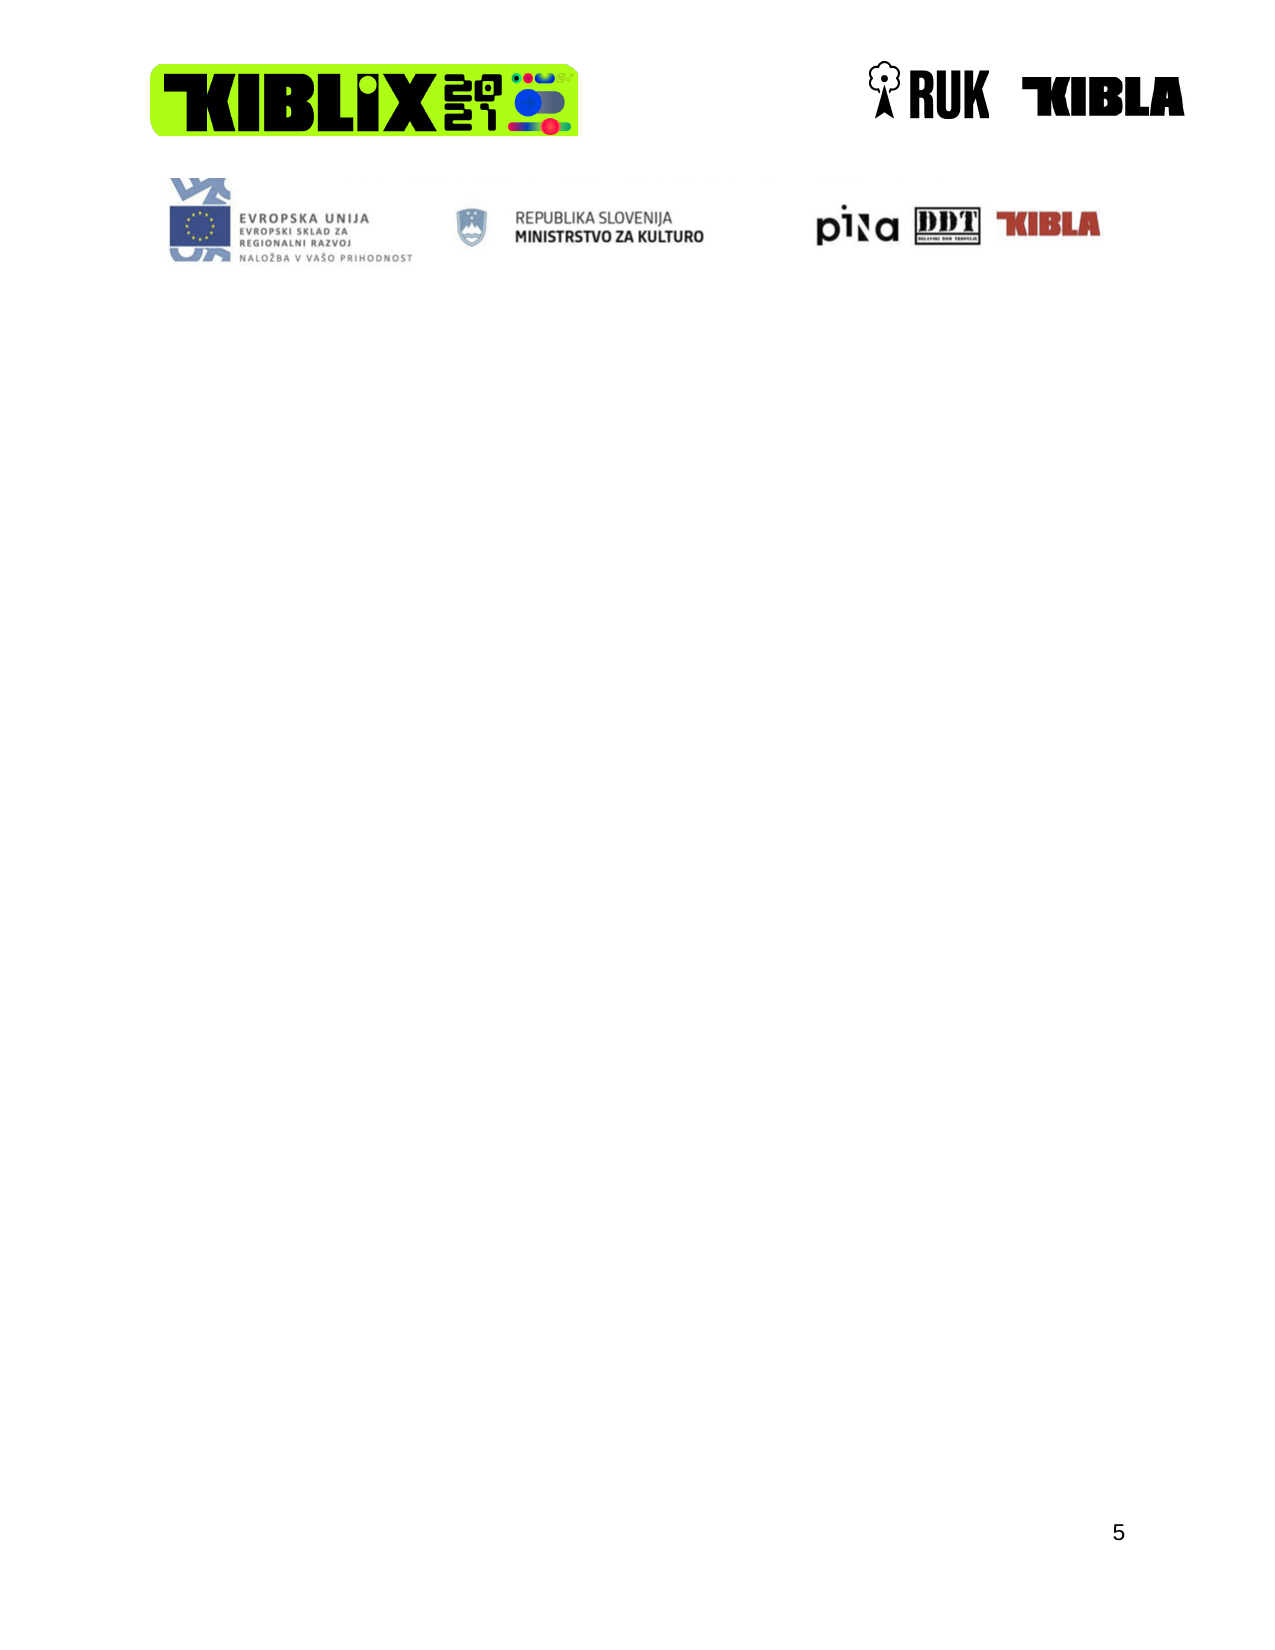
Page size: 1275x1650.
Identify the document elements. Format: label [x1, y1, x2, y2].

picture [869, 61, 989, 119]
picture [996, 50, 1234, 141]
picture [150, 178, 1125, 270]
picture [150, 64, 578, 136]
